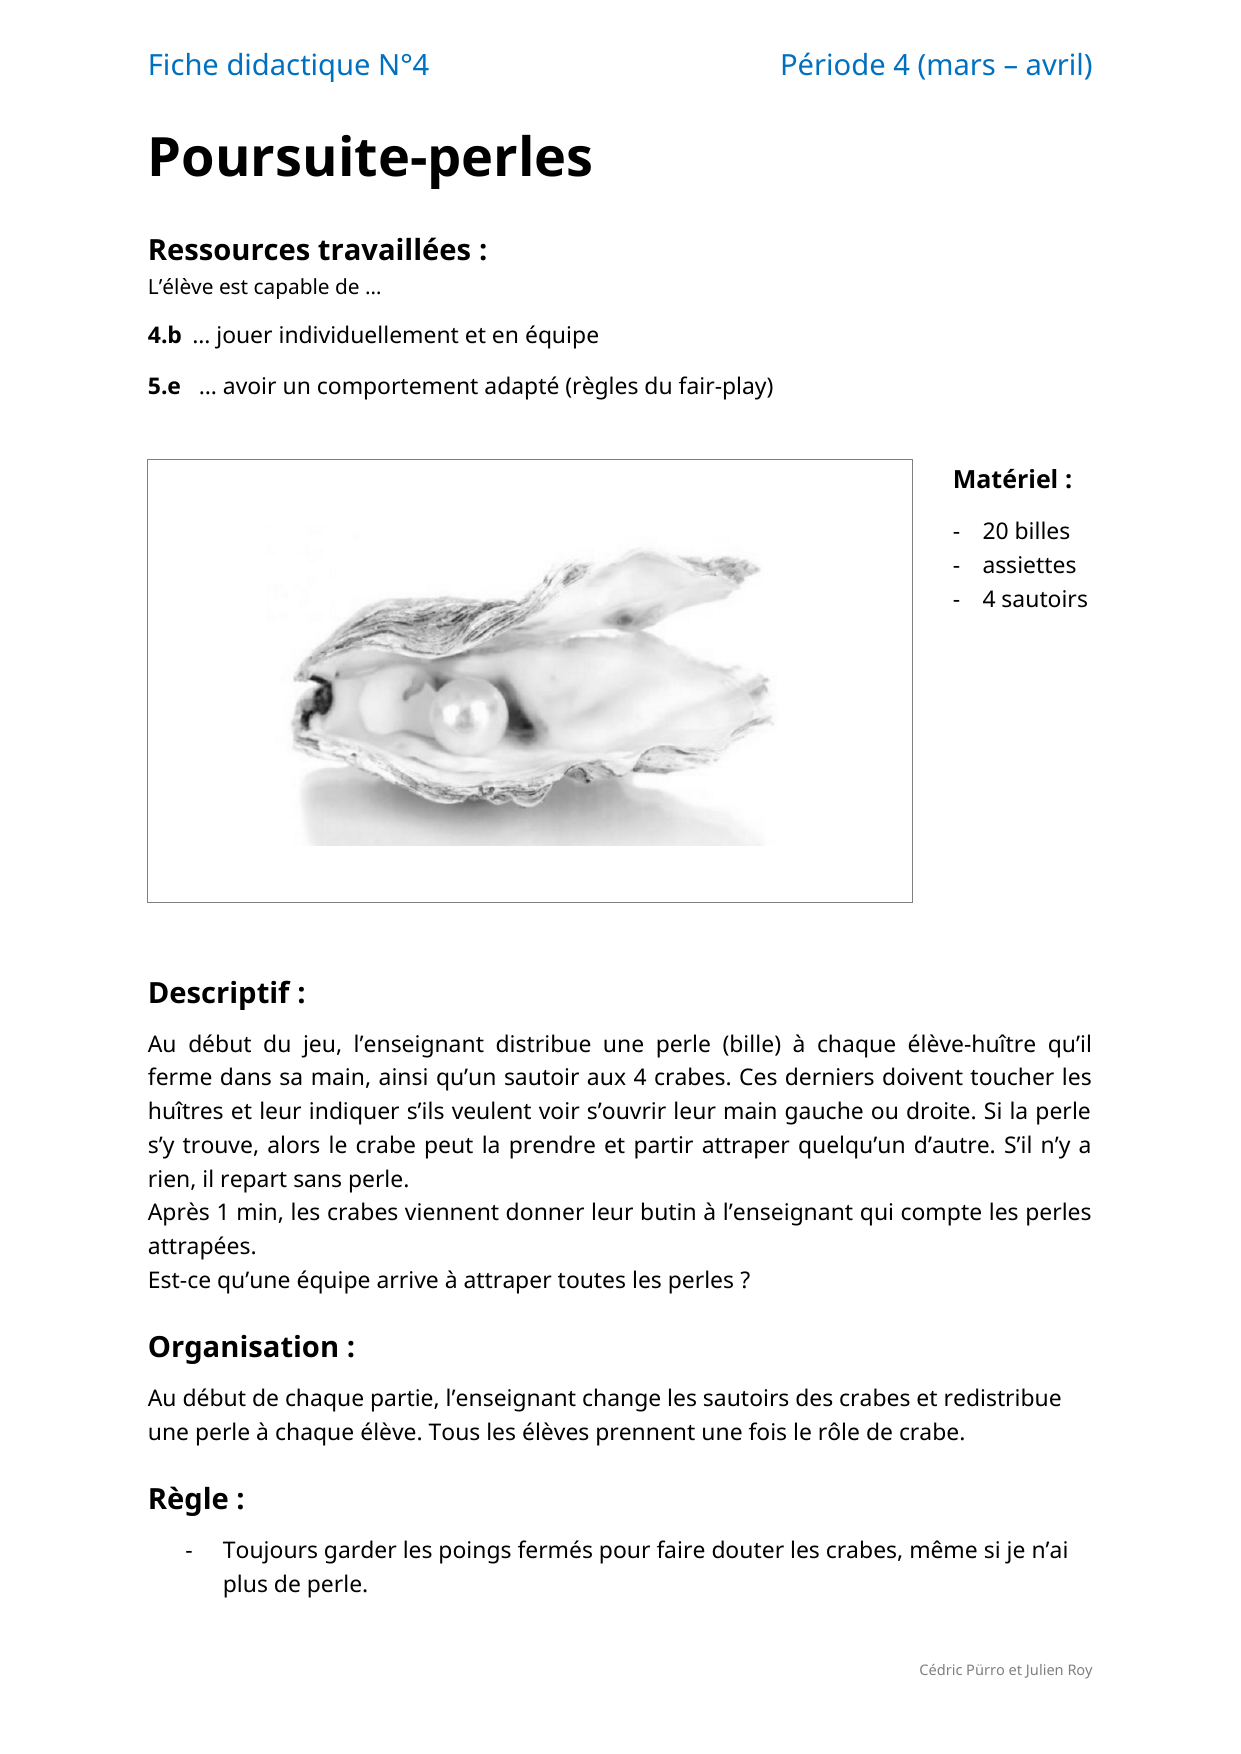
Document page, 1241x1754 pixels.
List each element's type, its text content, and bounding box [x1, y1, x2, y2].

text Au début de chaque partie, l’enseignant change les sautoirs des crabes et redistribue une perle à chaque élève. Tous les élèves prennent une fois le rôle de crabe. [148, 1382, 1093, 1447]
text Au début du jeu, l’enseignant distribue une perle (bille) à chaque élève-huître qu’il ferme dans sa main, ainsi qu’un sautoir aux 4 crabes. Ces derniers doivent toucher les huîtres et leur indiquer s’ils veulent voir s’ouvrir leur main gauche ou droite. Si la perle s’y trouve, alors le crabe peut la prendre et partir attraper quelqu’un d’autre. S’il n’y a rien, il repart sans perle. [148, 1027, 1093, 1194]
text L’élève est capable de … [148, 272, 1093, 300]
text Organisation : [148, 1327, 1093, 1366]
text 5.e … avoir un comportement adapté (règles du fair-play) [148, 369, 1093, 401]
text Est-ce qu’une équipe arrive à attraper toutes les perles ? [148, 1264, 1093, 1295]
text Descriptif : [148, 972, 1093, 1012]
text 4.b … jouer individuellement et en équipe [148, 319, 1093, 350]
list Toujours garder les poings fermés pour faire douter les crabes, même si je n’ai plus de perle. [185, 1534, 1093, 1599]
text Règle : [148, 1479, 1093, 1518]
text Après 1 min, les crabes viennent donner leur butin à l’enseignant qui compte les perles attrapées. [148, 1196, 1093, 1261]
text Ressources travaillées : [148, 229, 1093, 269]
text Poursuite-perles [148, 118, 1093, 192]
